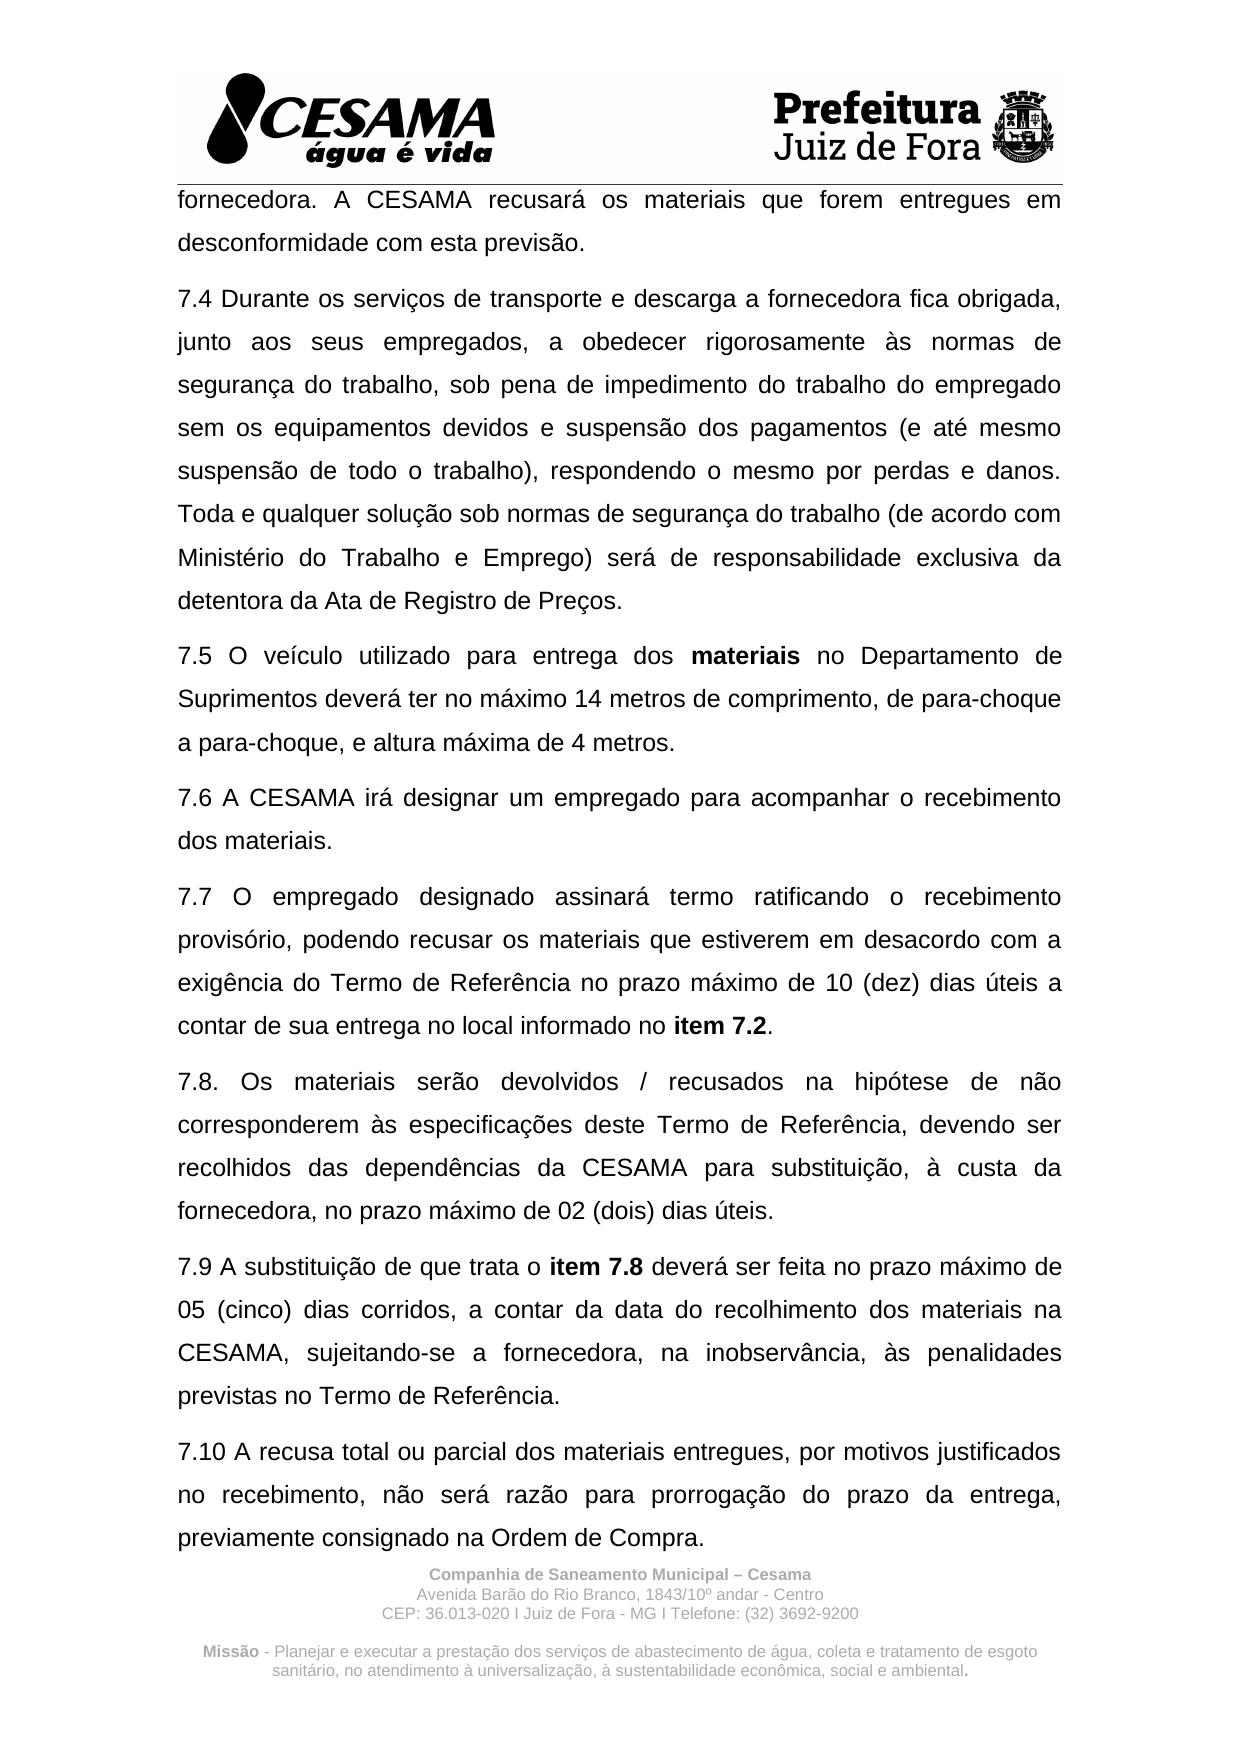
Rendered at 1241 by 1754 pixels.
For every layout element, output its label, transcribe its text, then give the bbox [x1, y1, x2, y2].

text 7.10 A recusa total ou parcial dos materiais entregues, por motivos justificados no recebimento, não será razão para prorrogação do prazo da entrega, previamente consignado na Ordem de Compra. [177, 1437, 1063, 1552]
text 7.9 A substituição de que trata o item 7.8 deverá ser feita no prazo máximo de 05 (cinco) dias corridos, a contar da data do recolhimento dos materiais na CESAMA, sujeitando-se a fornecedora, na inobservância, às penalidades previstas no Termo de Referência. [177, 1252, 1063, 1410]
text 7.7 O empregado designado assinará termo ratificando o recebimento provisório, podendo recusar os materiais que estiverem em desacordo com a exigência do Termo de Referência no prazo máximo de 10 (dez) dias úteis a contar de sua entrega no local informado no item 7.2. [177, 882, 1063, 1040]
text 7.4 Durante os serviços de transporte e descarga a fornecedora fica obrigada, junto aos seus empregados, a obedecer rigorosamente às normas de segurança do trabalho, sob pena de impedimento do trabalho do empregado sem os equipamentos devidos e suspensão dos pagamentos (e até mesmo suspensão de todo o trabalho), respondendo o mesmo por perdas e danos. Toda e qualquer solução sob normas de segurança do trabalho (de acordo com Ministério do Trabalho e Emprego) será de responsabilidade exclusiva da detentora da Ata de Registro de Preços. [177, 284, 1063, 614]
text 7.6 A CESAMA irá designar um empregado para acompanhar o recebimento dos materiais. [177, 783, 1063, 855]
text 7.5 O veículo utilizado para entrega dos materiais no Departamento de Suprimentos deverá ter no máximo 14 metros de comprimento, de para-choque a para-choque, e altura máxima de 4 metros. [177, 641, 1063, 756]
picture [177, 73, 1063, 185]
text 7.8. Os materiais serão devolvidos / recusados na hipótese de não corresponderem às especificações deste Termo de Referência, devendo ser recolhidos das dependências da CESAMA para substituição, à custa da fornecedora, no prazo máximo de 02 (dois) dias úteis. [177, 1067, 1063, 1225]
